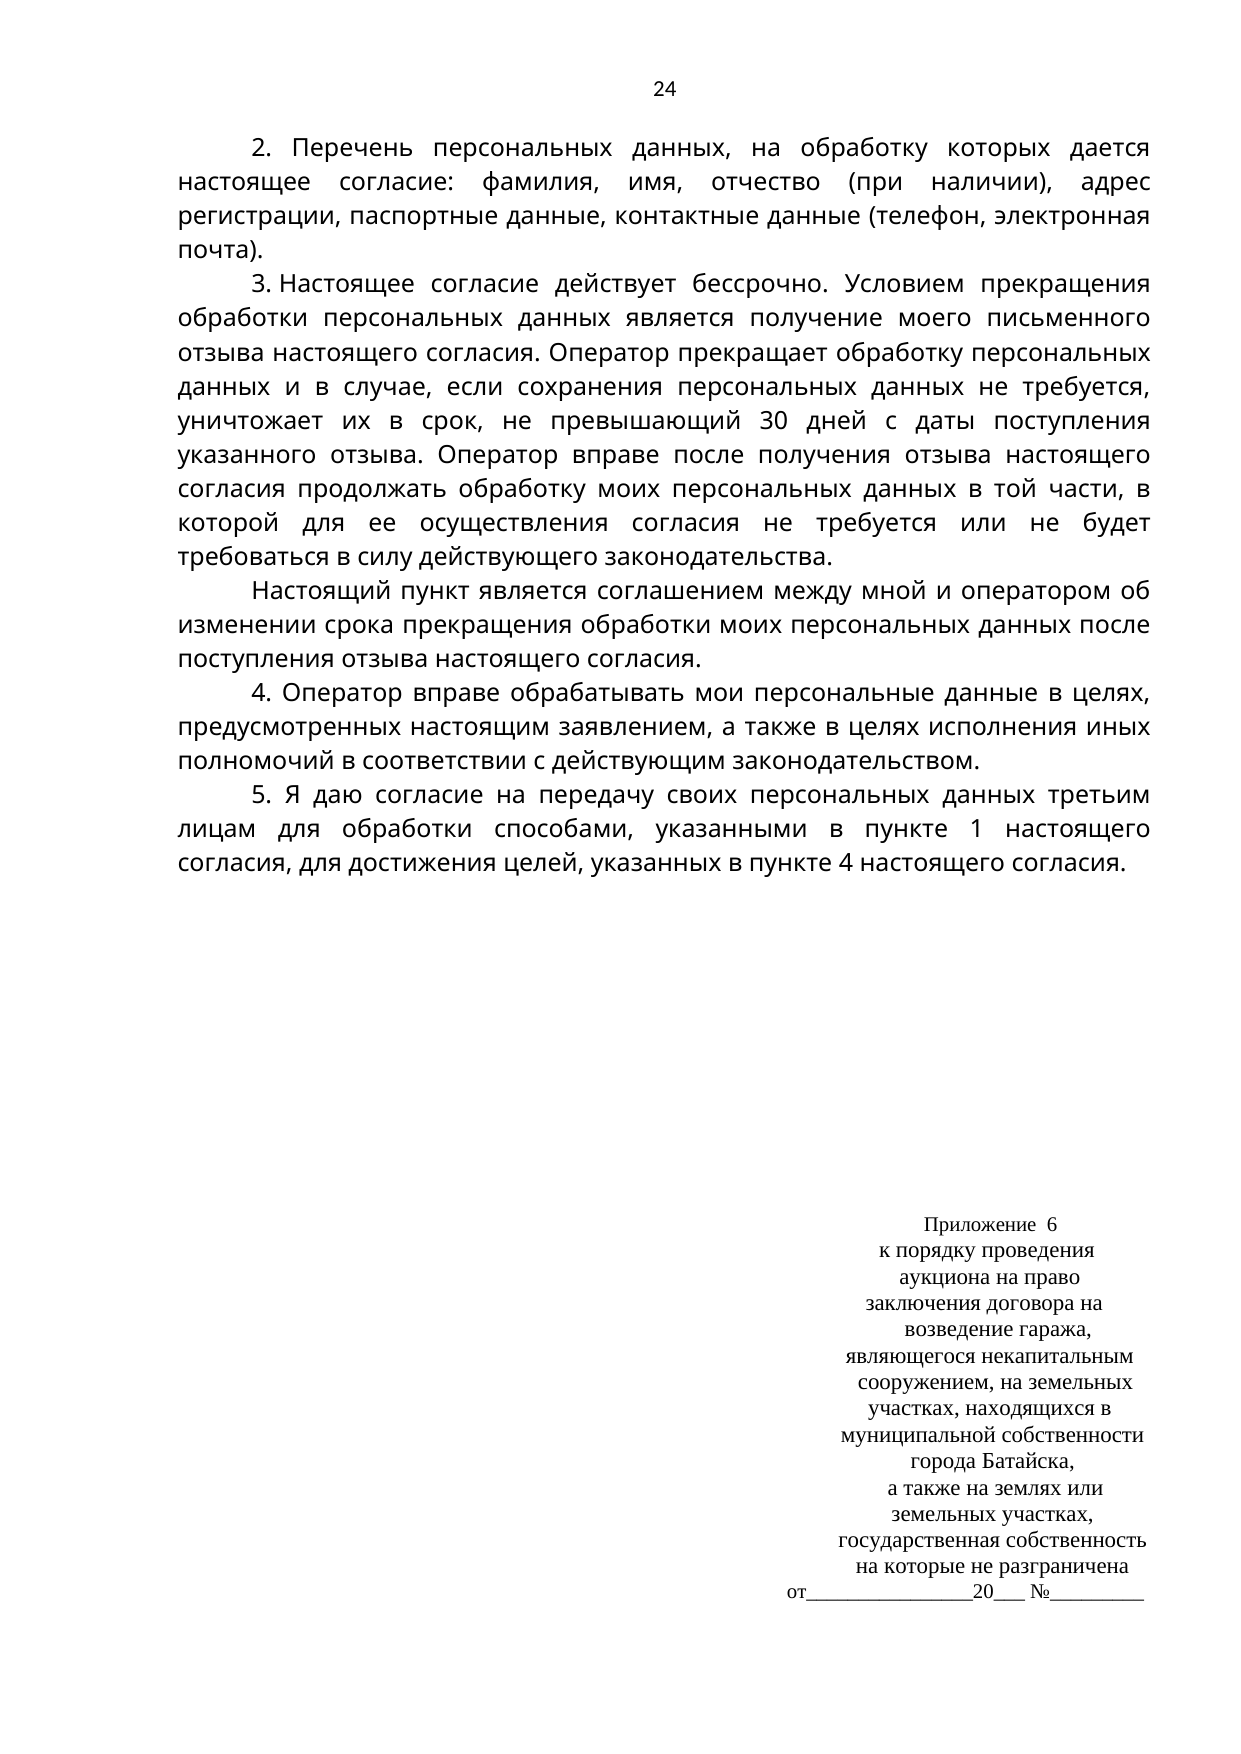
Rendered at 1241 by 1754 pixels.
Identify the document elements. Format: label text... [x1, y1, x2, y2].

text являющегося некапитальным [177, 1342, 1152, 1368]
text заключения договора на [177, 1289, 1152, 1315]
text аукциона на право [177, 1263, 1152, 1289]
text к порядку проведения [177, 1236, 1152, 1263]
text земельных участках, [177, 1500, 1152, 1526]
text а также на землях или [177, 1473, 1152, 1500]
text 3. Настоящее согласие действует бессрочно. Условием прекращения обработки персональных данных является получение моего письменного отзыва настоящего согласия. Оператор прекращает обработку персональных данных и в случае, если сохранения персональных данных не требуется, уничтожает их в срок, не превышающий 30 дней с даты поступления указанного отзыва. Оператор вправе после получения отзыва настоящего согласия продолжать обработку моих персональных данных в той части, в которой для ее осуществления согласия не требуется или не будет требоваться в силу действующего законодательства. [177, 266, 1152, 573]
text муниципальной собственности [177, 1421, 1152, 1447]
text города Батайска, [177, 1447, 1152, 1473]
text возведение гаража, [177, 1315, 1152, 1342]
text сооружением, на земельных [177, 1368, 1152, 1394]
text 2. Перечень персональных данных, на обработку которых дается настоящее согласие: фамилия, имя, отчество (при наличии), адрес регистрации, паспортные данные, контактные данные (телефон, электронная почта). [177, 130, 1152, 266]
text от________________20___ №_________ [177, 1579, 1152, 1603]
text Приложение 6 [177, 1212, 1152, 1236]
text на которые не разграничена [177, 1553, 1152, 1579]
text участках, находящихся в [177, 1394, 1152, 1421]
text 5. Я даю согласие на передачу своих персональных данных третьим лицам для обработки способами, указанными в пункте 1 настоящего согласия, для достижения целей, указанных в пункте 4 настоящего согласия. [177, 777, 1152, 879]
text 4. Оператор вправе обрабатывать мои персональные данные в целях, предусмотренных настоящим заявлением, а также в целях исполнения иных полномочий в соответствии с действующим законодательством. [177, 675, 1152, 777]
text государственная собственность [177, 1526, 1152, 1553]
text Настоящий пункт является соглашением между мной и оператором об изменении срока прекращения обработки моих персональных данных после поступления отзыва настоящего согласия. [177, 573, 1152, 675]
